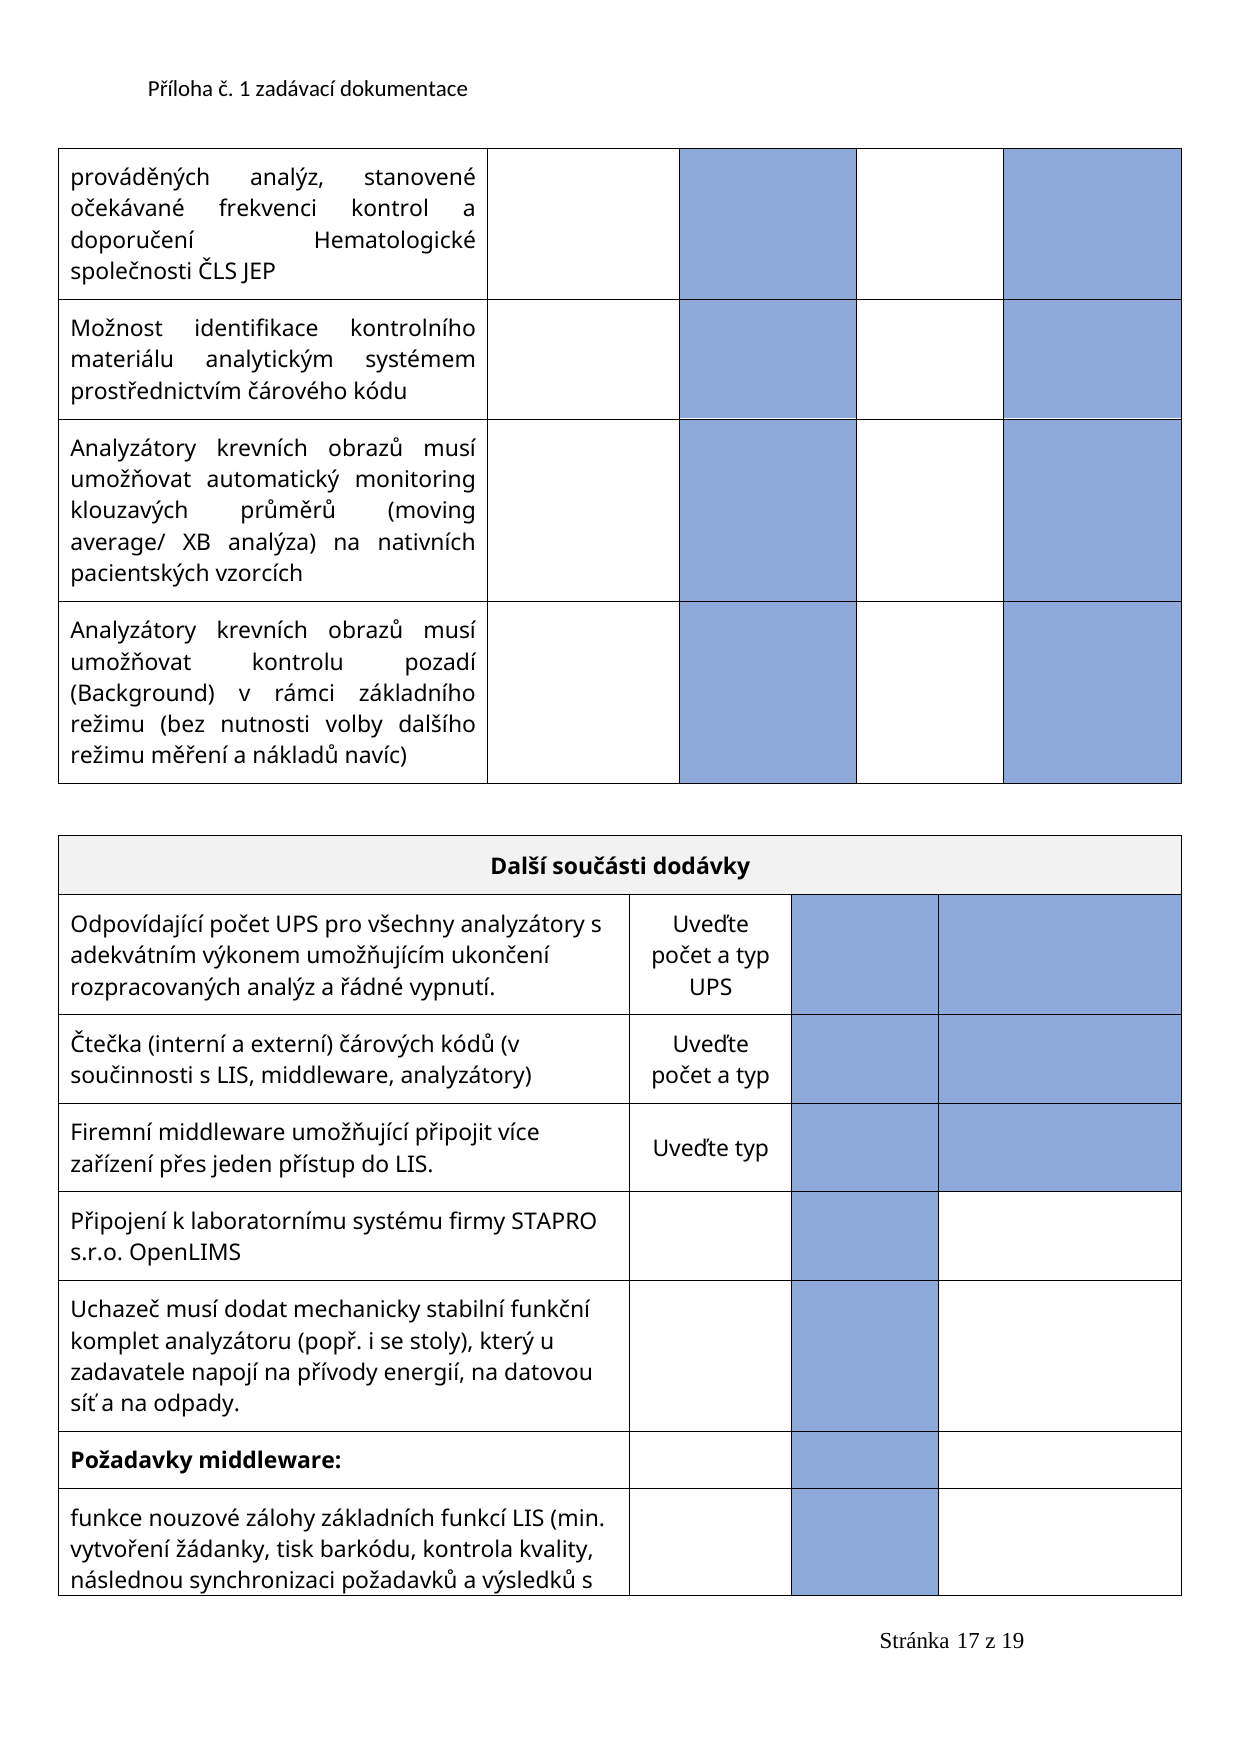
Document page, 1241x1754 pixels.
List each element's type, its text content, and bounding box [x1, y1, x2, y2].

table_cell Analyzátory krevních obrazů musí umožňovat automatický monitoring klouzavých průměrů (moving average/ XB analýza) na nativních pacientských vzorcích [59, 420, 487, 601]
table_cell Možnost identifikace kontrolního materiálu analytickým systémem prostřednictvím čárového kódu [59, 300, 487, 418]
table_cell [630, 1489, 791, 1595]
table_cell [792, 1432, 938, 1488]
table_cell [680, 300, 856, 418]
table_cell Čtečka (interní a externí) čárových kódů (v součinnosti s LIS, middleware, analyzátory) [59, 1015, 629, 1103]
table_cell [857, 149, 1003, 299]
table_header Další součásti dodávky [59, 836, 1181, 894]
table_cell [59, 1489, 629, 1595]
table_cell Firemní middleware umožňující připojit více zařízení přes jeden přístup do LIS. [59, 1104, 629, 1191]
table_cell [939, 1192, 1181, 1280]
table_cell [792, 1489, 938, 1595]
table_cell Připojení k laboratornímu systému firmy STAPRO s.r.o. OpenLIMS [59, 1192, 629, 1280]
table_cell [630, 1192, 791, 1280]
table_cell [939, 895, 1181, 1014]
table_cell [680, 420, 856, 601]
table_cell [680, 602, 856, 783]
table_cell [792, 1192, 938, 1280]
table_cell Požadavky middleware: [59, 1432, 629, 1488]
table_cell [857, 420, 1003, 601]
table_cell [792, 1281, 938, 1431]
table_cell [1004, 300, 1181, 418]
table_cell [488, 602, 679, 783]
table_cell [1004, 149, 1181, 299]
table_cell [630, 1432, 791, 1488]
table_cell [939, 1015, 1181, 1103]
table_cell [1004, 602, 1181, 783]
table_cell [939, 1104, 1181, 1191]
table_cell Odpovídající počet UPS pro všechny analyzátory s adekvátním výkonem umožňujícím ukončení rozpracovaných analýz a řádné vypnutí. [59, 895, 629, 1014]
table_cell [939, 1432, 1181, 1488]
table_cell [792, 895, 938, 1014]
table_cell [792, 1104, 938, 1191]
table_cell [792, 1015, 938, 1103]
table_cell [939, 1281, 1181, 1431]
table_cell [488, 420, 679, 601]
table_cell Uveďte počet a typ UPS [630, 895, 791, 1014]
table_cell [488, 300, 679, 418]
table_cell [939, 1489, 1181, 1595]
table_cell Analyzátory krevních obrazů musí umožňovat kontrolu pozadí (Background) v rámci základního režimu (bez nutnosti volby dalšího režimu měření a nákladů navíc) [59, 602, 487, 783]
table_cell [857, 300, 1003, 418]
table_cell Uchazeč musí dodat mechanicky stabilní funkční komplet analyzátoru (popř. i se stoly), který u zadavatele napojí na přívody energií, na datovou síť a na odpady. [59, 1281, 629, 1431]
table_cell Uveďte typ [630, 1104, 791, 1191]
table_cell [1004, 420, 1181, 601]
table_cell [857, 602, 1003, 783]
table_cell Uveďte počet a typ [630, 1015, 791, 1103]
table_cell [630, 1281, 791, 1431]
table_cell [680, 149, 856, 299]
table_cell [488, 149, 679, 299]
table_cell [59, 149, 487, 299]
